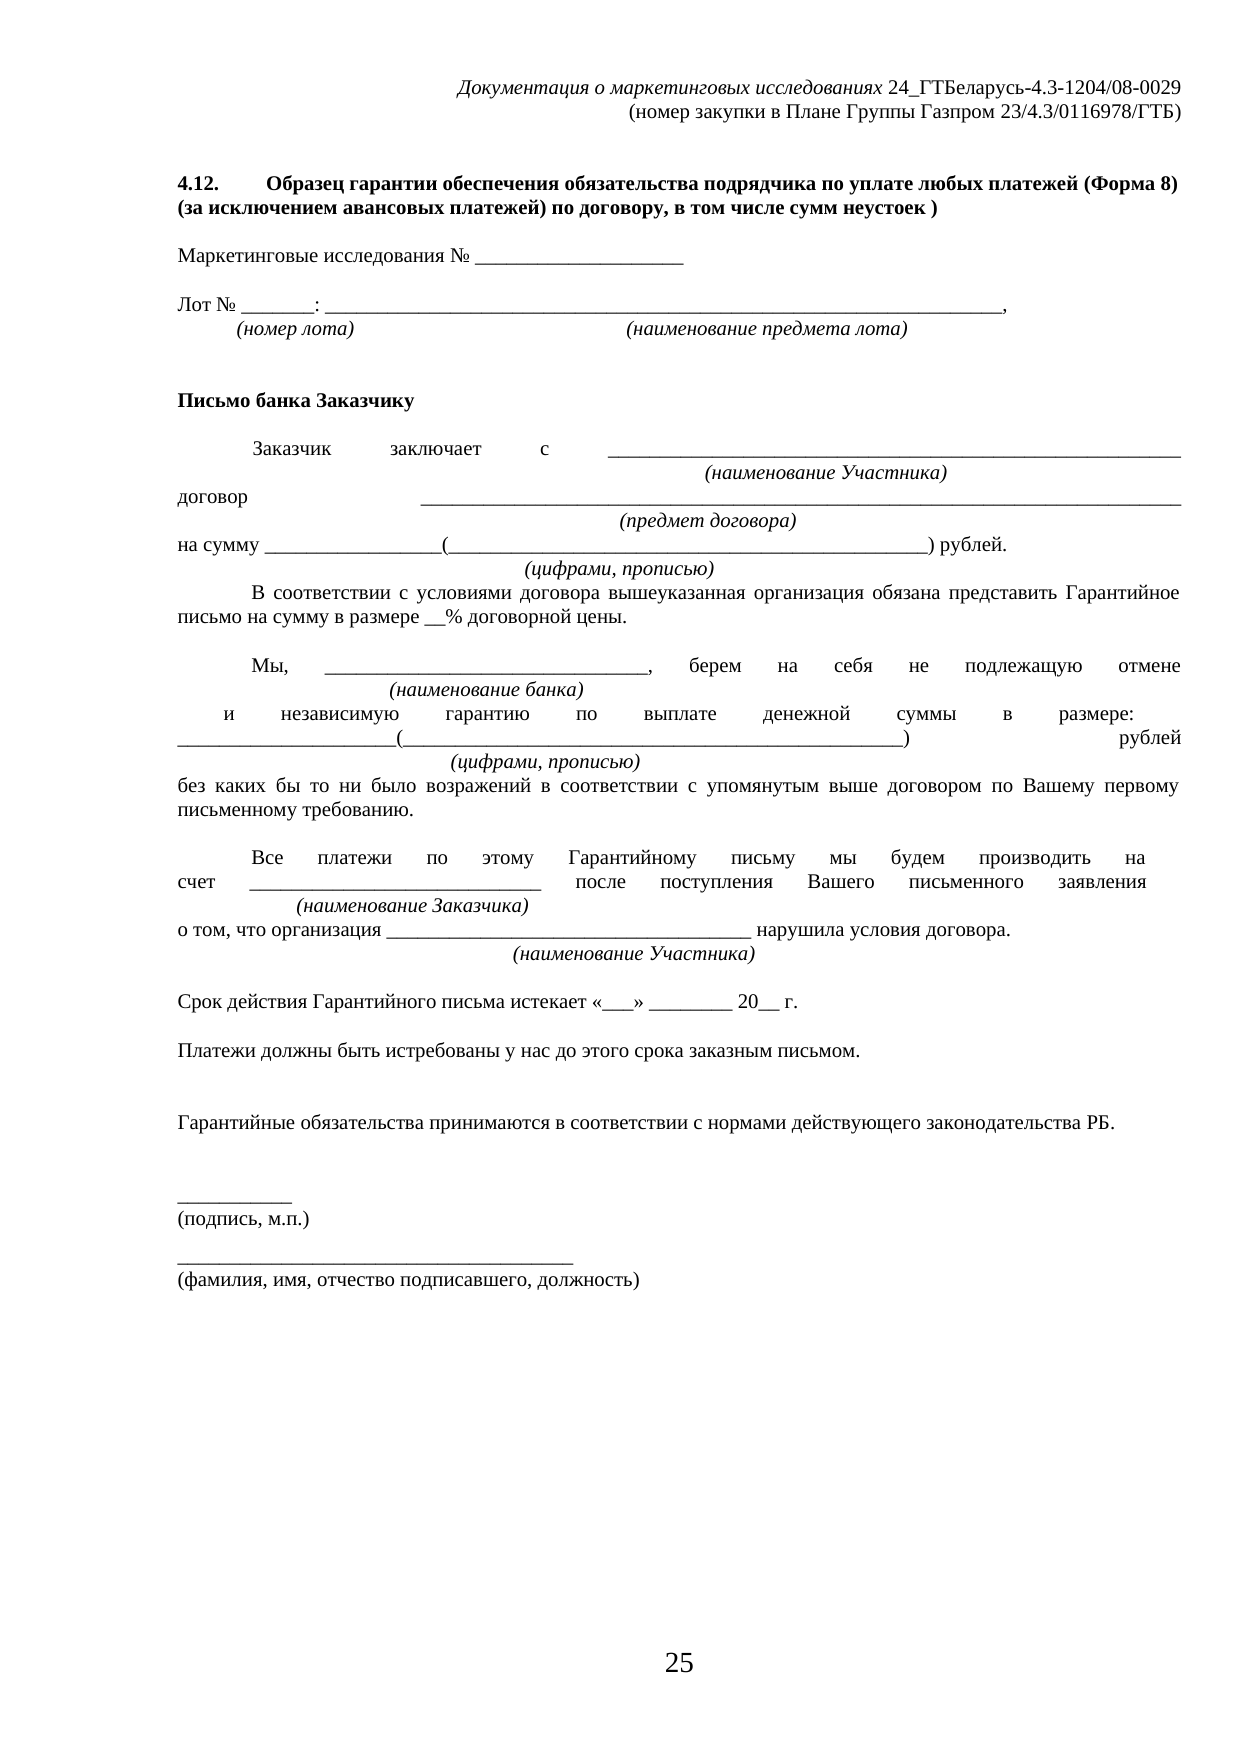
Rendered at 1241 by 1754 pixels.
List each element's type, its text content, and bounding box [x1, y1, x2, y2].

text ___________ [177, 1182, 1181, 1206]
text (за исключением авансовых платежей) по договору, в том числе сумм неустоек ) [177, 195, 1181, 219]
text Мы, _______________________________, берем на себя не подлежащую отмене (наименование банка) [177, 652, 1181, 701]
text и независимую гарантию по выплате денежной суммы в размере: _____________________(________________________________________________) рублей (цифрами, прописью) [177, 701, 1181, 773]
text (наименование Участника) [177, 941, 1181, 965]
text Заказчик заключает с _______________________________________________________ (наименование Участника) [177, 436, 1181, 484]
text (номер лота) (наименование предмета лота) [177, 316, 1181, 340]
text В соответствии с условиями договора вышеуказанная организация обязана представить Гарантийное письмо на сумму в размере __% договорной цены. [177, 580, 1181, 628]
text Платежи должны быть истребованы у нас до этого срока заказным письмом. [177, 1037, 1181, 1062]
text Маркетинговые исследования № ____________________ [177, 243, 1181, 267]
text Лот № _______: _________________________________________________________________, [177, 292, 1181, 316]
text без каких бы то ни было возражений в соответствии с упомянутым выше договором по Вашему первому письменному требованию. [177, 773, 1181, 821]
text Письмо банка Заказчику [177, 388, 1181, 412]
text (фамилия, имя, отчество подписавшего, должность) [177, 1267, 1181, 1291]
text о том, что организация ___________________________________ нарушила условия договора. [177, 917, 1181, 941]
text на сумму _________________(______________________________________________) рублей. [177, 532, 1181, 556]
text ______________________________________ [177, 1242, 1181, 1267]
text (цифрами, прописью) [177, 556, 1181, 580]
text Все платежи по этому Гарантийному письму мы будем производить на счет ____________________________ после поступления Вашего письменного заявления (наименование Заказчика) [177, 845, 1181, 917]
list Образец гарантии обеспечения обязательства подрядчика по уплате любых платежей (Форма 8) [177, 171, 1181, 195]
text Гарантийные обязательства принимаются в соответствии с нормами действующего законодательства РБ. [177, 1110, 1181, 1134]
text (подпись, м.п.) [177, 1206, 1181, 1230]
text договор _________________________________________________________________________ (предмет договора) [177, 484, 1181, 532]
text Срок действия Гарантийного письма истекает «___» ________ 20__ г. [177, 989, 1181, 1013]
